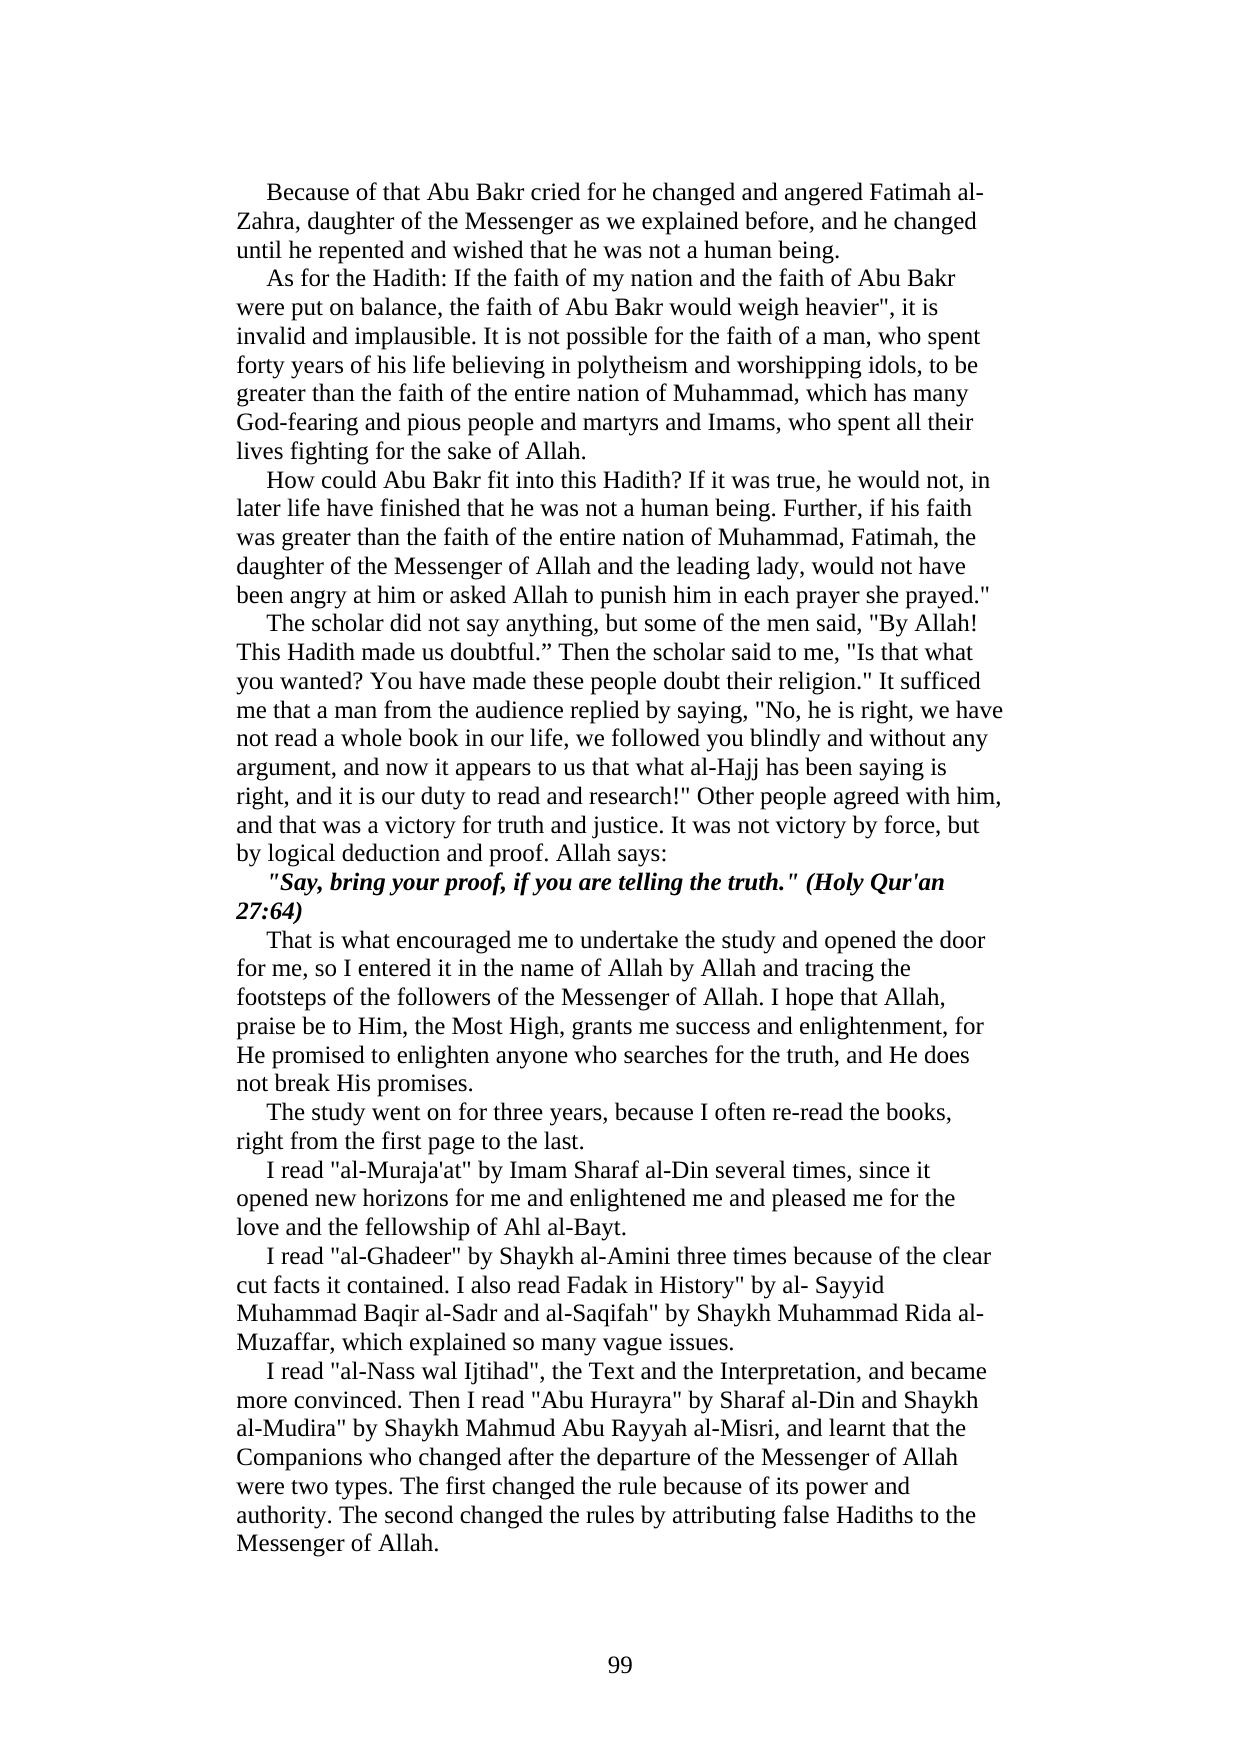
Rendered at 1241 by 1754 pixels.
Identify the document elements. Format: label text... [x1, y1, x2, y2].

text As for the Hadith: If the faith of my nation and the faith of Abu Bakr were put on balance, the faith of Abu Bakr would weigh heavier", it is invalid and implausible. It is not possible for the faith of a man, who spent forty years of his life believing in polytheism and worshipping idols, to be greater than the faith of the entire nation of Muhammad, which has many God-fearing and pious people and martyrs and Imams, who spent all their lives fighting for the sake of Allah. [236, 263, 1004, 465]
text I read "al-Nass wal Ijtihad", the Text and the Interpretation, and became more convinced. Then I read "Abu Hurayra" by Sharaf al-Din and Shaykh al-Mudira" by Shaykh Mahmud Abu Rayyah al-Misri, and learnt that the Companions who changed after the departure of the Messenger of Allah were two types. The first changed the rule because of its power and authority. The second changed the rules by attributing false Hadiths to the Messenger of Allah. [236, 1356, 1004, 1557]
text The study went on for three years, because I often re-read the books, right from the first page to the last. [236, 1097, 1004, 1155]
text I read "al-Ghadeer" by Shaykh al-Amini three times because of the clear cut facts it contained. I also read Fadak in History" by al- Sayyid Muhammad Baqir al-Sadr and al-Saqifah" by Shaykh Muhammad Rida al-Muzaffar, which explained so many vague issues. [236, 1241, 1004, 1356]
text Because of that Abu Bakr cried for he changed and angered Fatimah al-Zahra, daughter of the Messenger as we explained before, and he changed until he repented and wished that he was not a human being. [236, 177, 1004, 263]
text The scholar did not say anything, but some of the men said, "By Allah! This Hadith made us doubtful.” Then the scholar said to me, "Is that what you wanted? You have made these people doubt their religion." It sufficed me that a man from the audience replied by saying, "No, he is right, we have not read a whole book in our life, we followed you blindly and without any argument, and now it appears to us that what al-Hajj has been saying is right, and it is our duty to read and research!" Other people agreed with him, and that was a victory for truth and justice. It was not victory by force, but by logical deduction and proof. Allah says: [236, 608, 1004, 867]
text How could Abu Bakr fit into this Hadith? If it was true, he would not, in later life have finished that he was not a human being. Further, if his faith was greater than the faith of the entire nation of Muhammad, Fatimah, the daughter of the Messenger of Allah and the leading lady, would not have been angry at him or asked Allah to punish him in each prayer she prayed." [236, 465, 1004, 608]
text I read "al-Muraja'at" by Imam Sharaf al-Din several times, since it opened new horizons for me and enlightened me and pleased me for the love and the fellowship of Ahl al-Bayt. [236, 1155, 1004, 1241]
text "Say, bring your proof, if you are telling the truth." (Holy Qur'an 27:64) [236, 867, 1004, 925]
text That is what encouraged me to undertake the study and opened the door for me, so I entered it in the name of Allah by Allah and tracing the footsteps of the followers of the Messenger of Allah. I hope that Allah, praise be to Him, the Most High, grants me success and enlightenment, for He promised to enlighten anyone who searches for the truth, and He does not break His promises. [236, 925, 1004, 1097]
